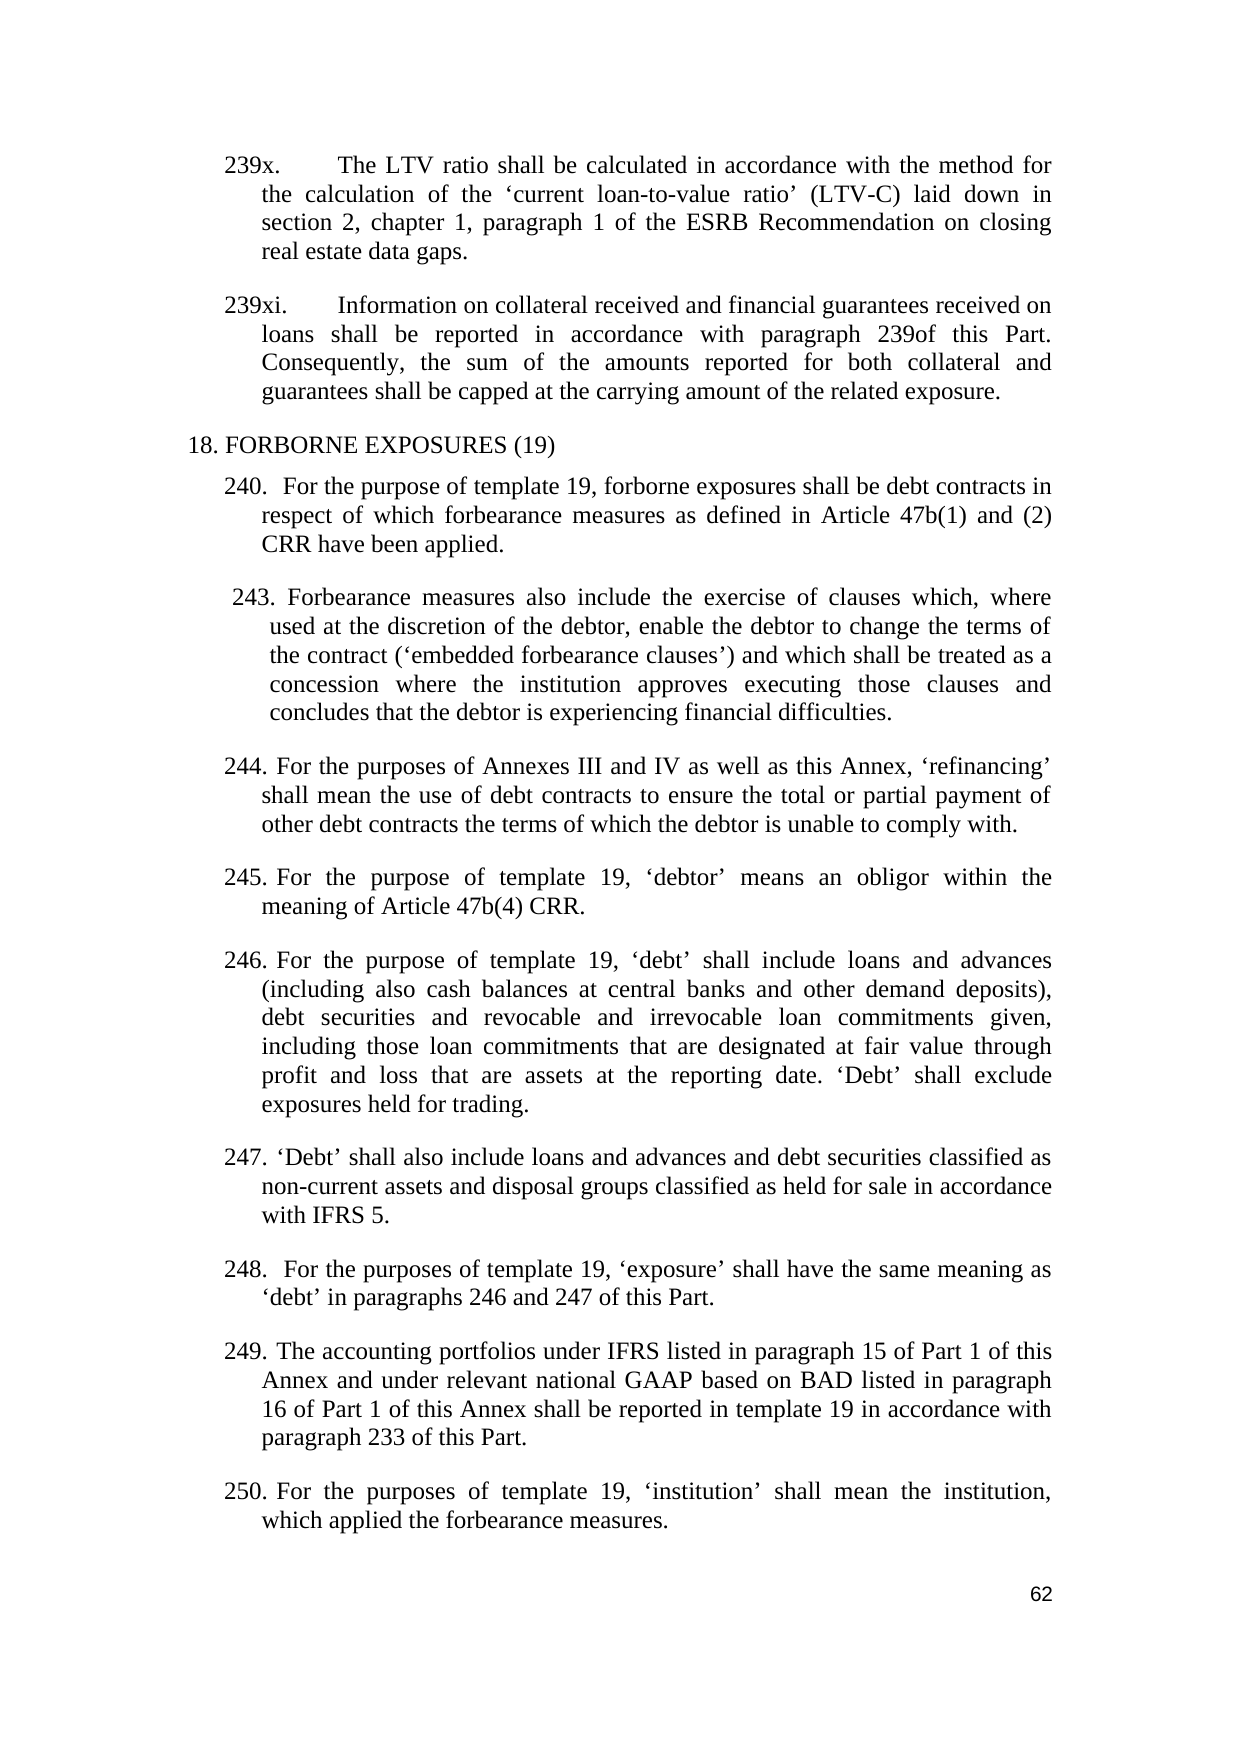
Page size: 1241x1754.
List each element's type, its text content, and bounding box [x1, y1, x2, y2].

text For the purpose of template 19, forborne exposures shall be debt contracts in respect of which forbearance measures as defined in Article 47b(1) and (2) CRR have been applied. [224, 471, 1053, 557]
text For the purpose of template 19, ‘debt’ shall include loans and advances (including also cash balances at central banks and other demand deposits), debt securities and revocable and irrevocable loan commitments given, including those loan commitments that are designated at fair value through profit and loss that are assets at the reporting date. ‘Debt’ shall exclude exposures held for trading. [224, 945, 1053, 1117]
list Forbearance measures also include the exercise of clauses which, where used at the discretion of the debtor, enable the debtor to change the terms of the contract (‘embedded forbearance clauses’) and which shall be treated as a concession where the institution approves executing those clauses and concludes that the debtor is experiencing financial difficulties. [232, 582, 1053, 726]
text For the purposes of template 19, ‘exposure’ shall have the same meaning as ‘debt’ in paragraphs 246 and 247 of this Part. [224, 1254, 1053, 1311]
text The accounting portfolios under IFRS listed in paragraph 15 of Part 1 of this Annex and under relevant national GAAP based on BAD listed in paragraph 16 of Part 1 of this Annex shall be reported in template 19 in accordance with paragraph 233 of this Part. [224, 1336, 1053, 1451]
text For the purposes of Annexes III and IV as well as this Annex, ‘refinancing’ shall mean the use of debt contracts to ensure the total or partial payment of other debt contracts the terms of which the debtor is unable to comply with. [224, 751, 1053, 837]
text ‘Debt’ shall also include loans and advances and debt securities classified as non-current assets and disposal groups classified as held for sale in accordance with IFRS 5. [224, 1142, 1053, 1229]
list 239x. The LTV ratio shall be calculated in accordance with the method for the calculation of the ‘current loan-to-value ratio’ (LTV-C) laid down in section 2, chapter 1, paragraph 1 of the ESRB Recommendation on closing real estate data gaps. [224, 150, 1053, 265]
subtitle Forborne exposures (19) [187, 430, 1053, 459]
list 239xi. Information on collateral received and financial guarantees received on loans shall be reported in accordance with paragraph 239of this Part. Consequently, the sum of the amounts reported for both collateral and guarantees shall be capped at the carrying amount of the related exposure. [224, 290, 1053, 405]
text For the purpose of template 19, ‘debtor’ means an obligor within the meaning of Article 47b(4) CRR. [224, 862, 1053, 920]
text For the purposes of template 19, ‘institution’ shall mean the institution, which applied the forbearance measures. [224, 1476, 1053, 1534]
